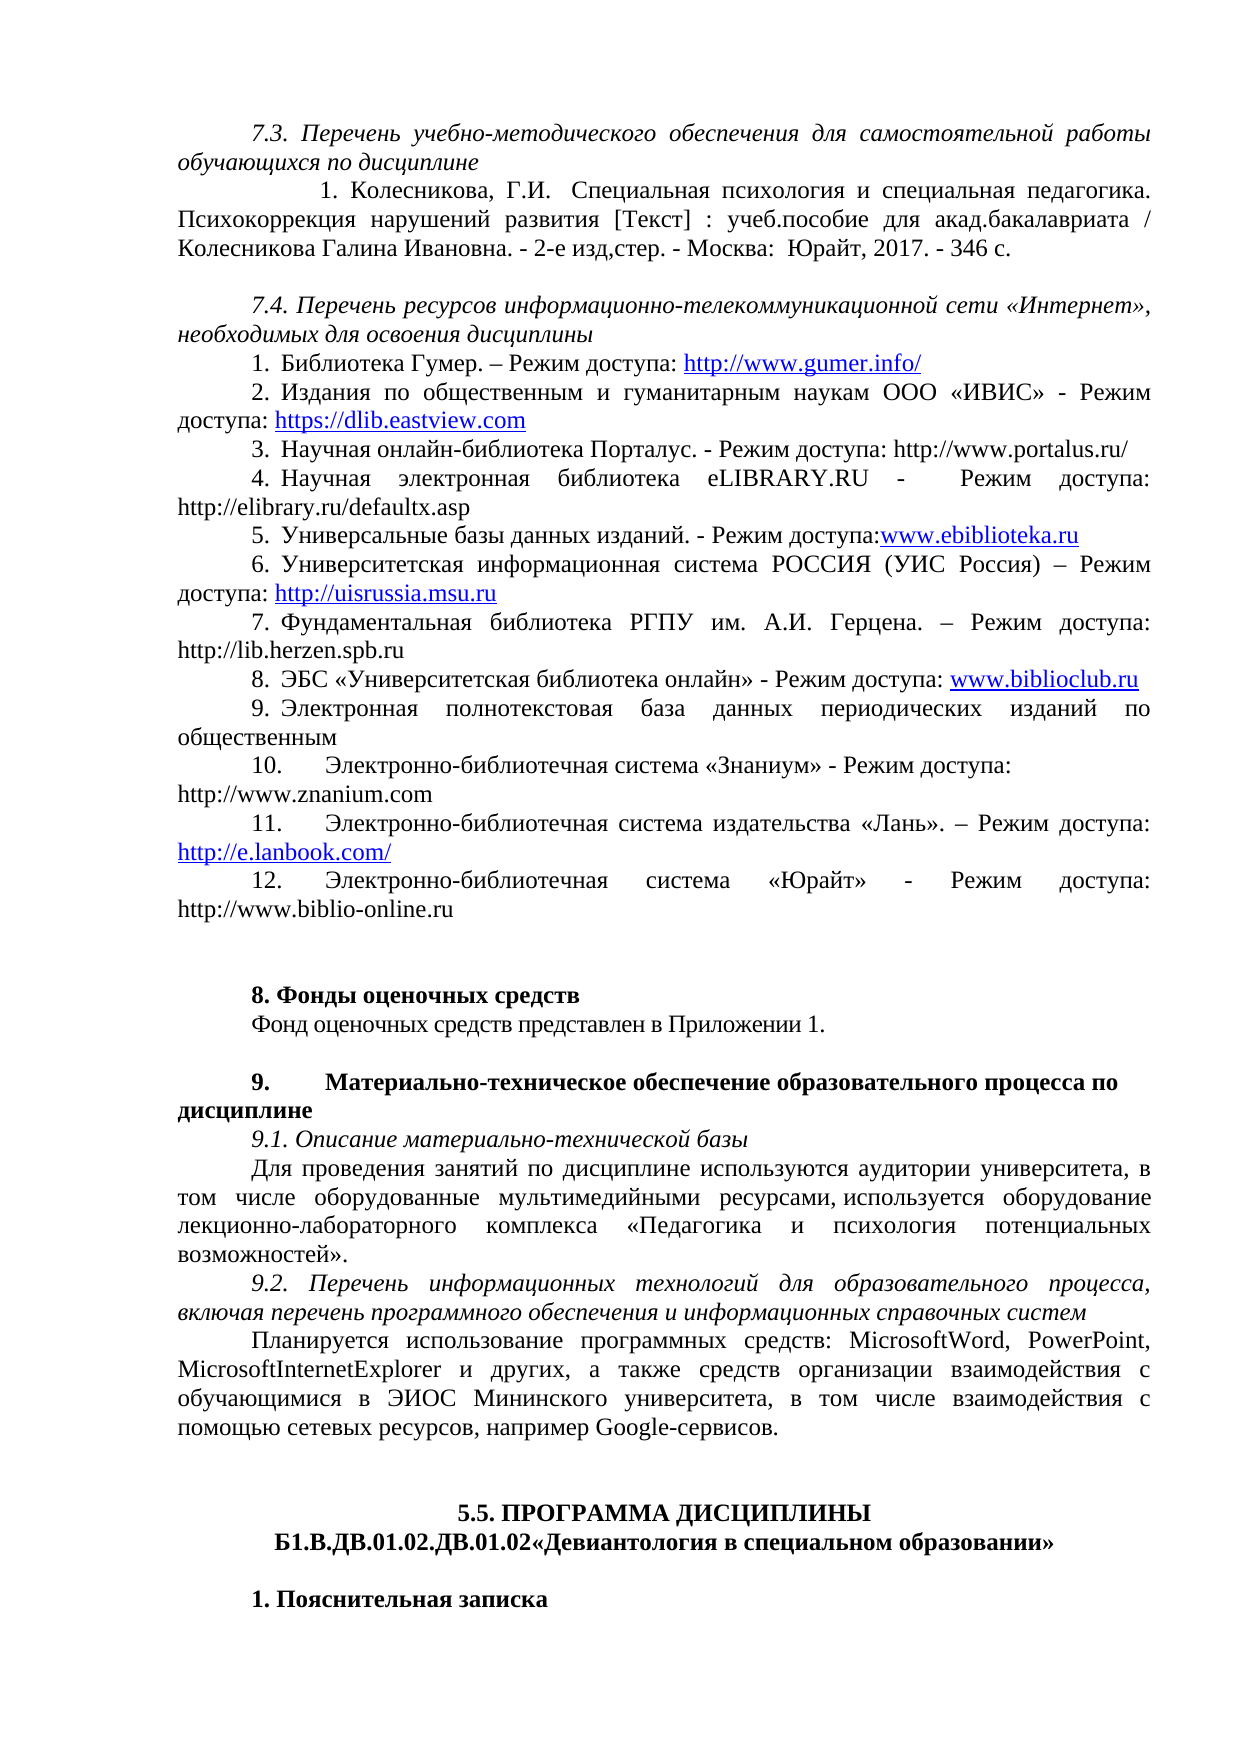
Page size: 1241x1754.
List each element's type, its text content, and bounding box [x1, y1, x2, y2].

list Библиотека Гумер. – Режим доступа: http://www.gumer.info/ [177, 348, 1152, 377]
text 8. Фонды оценочных средств [177, 981, 1152, 1009]
list Фонд оценочных средств представлен в Приложении 1. [251, 1009, 1152, 1038]
list Научная онлайн-библиотека Порталус. - Режим доступа: http://www.portalus.ru/ [177, 434, 1152, 463]
text Планируется использование программных средств: MicrosoftWord, PowerPoint, MicrosoftInternetExplorer и других, а также средств организации взаимодействия с обучающимися в ЭИОС Мининского университета, в том числе взаимодействия с помощью сетевых ресурсов, например Google-сервисов. [177, 1326, 1152, 1441]
list Электронно-библиотечная система «Знаниум» - Режим доступа: http://www.znanium.com [177, 751, 1152, 808]
list Материально-техническое обеспечение образовательного процесса по дисциплине [177, 1067, 1152, 1124]
text Для проведения занятий по дисциплине используются аудитории университета, в том числе оборудованные мультимедийными ресурсами, используется оборудование лекционно-лабораторного комплекса «Педагогика и психология потенциальных возможностей». [177, 1153, 1152, 1268]
list Электронно-библиотечная система «Юрайт» - Режим доступа: http://www.biblio-online.ru [177, 866, 1152, 923]
list Универсальные базы данных изданий. - Режим доступа:www.ebiblioteka.ru [177, 521, 1152, 549]
text 9.2. Перечень информационных технологий для образовательного процесса, включая перечень программного обеспечения и информационных справочных систем [177, 1268, 1152, 1326]
list Издания по общественным и гуманитарным наукам ООО «ИВИС» - Режим доступа: https://dlib.eastview.com [177, 377, 1152, 434]
list Научная электронная библиотека eLIBRARY.RU - Режим доступа: http://elibrary.ru/defaultx.asp [177, 463, 1152, 521]
list ЭБС «Университетская библиотека онлайн» - Режим доступа: www.biblioclub.ru [177, 664, 1152, 693]
text 7.4. Перечень ресурсов информационно-телекоммуникационной сети «Интернет», необходимых для освоения дисциплины [177, 291, 1152, 348]
list Электронная полнотекстовая база данных периодических изданий по общественным [177, 693, 1152, 751]
list Фундаментальная библиотека РГПУ им. А.И. Герцена. – Режим доступа: http://lib.herzen.spb.ru [177, 607, 1152, 664]
text 1. Пояснительная записка [177, 1584, 1152, 1613]
text 9.1. Описание материально-технической базы [177, 1124, 1152, 1153]
list Университетская информационная система РОССИЯ (УИС Россия) – Режим доступа: http://uisrussia.msu.ru [177, 549, 1152, 607]
text 1. Колесникова, Г.И. Специальная психология и специальная педагогика. Психокоррекция нарушений развития [Текст] : учеб.пособие для акад.бакалавриата / Колесникова Галина Ивановна. - 2-е изд,стер. - Москва: Юрайт, 2017. - 346 с. [177, 176, 1152, 262]
list Электронно-библиотечная система издательства «Лань». – Режим доступа: http://e.lanbook.com/ [177, 808, 1152, 866]
list Б1.В.ДВ.01.02.ДВ.01.02«Девиантология в специальном образовании» [177, 1527, 1152, 1556]
text 7.3. Перечень учебно-методического обеспечения для самостоятельной работы обучающихся по дисциплине [177, 118, 1152, 176]
text 5.5. ПРОГРАММА ДИСЦИПЛИНЫ [177, 1498, 1152, 1527]
